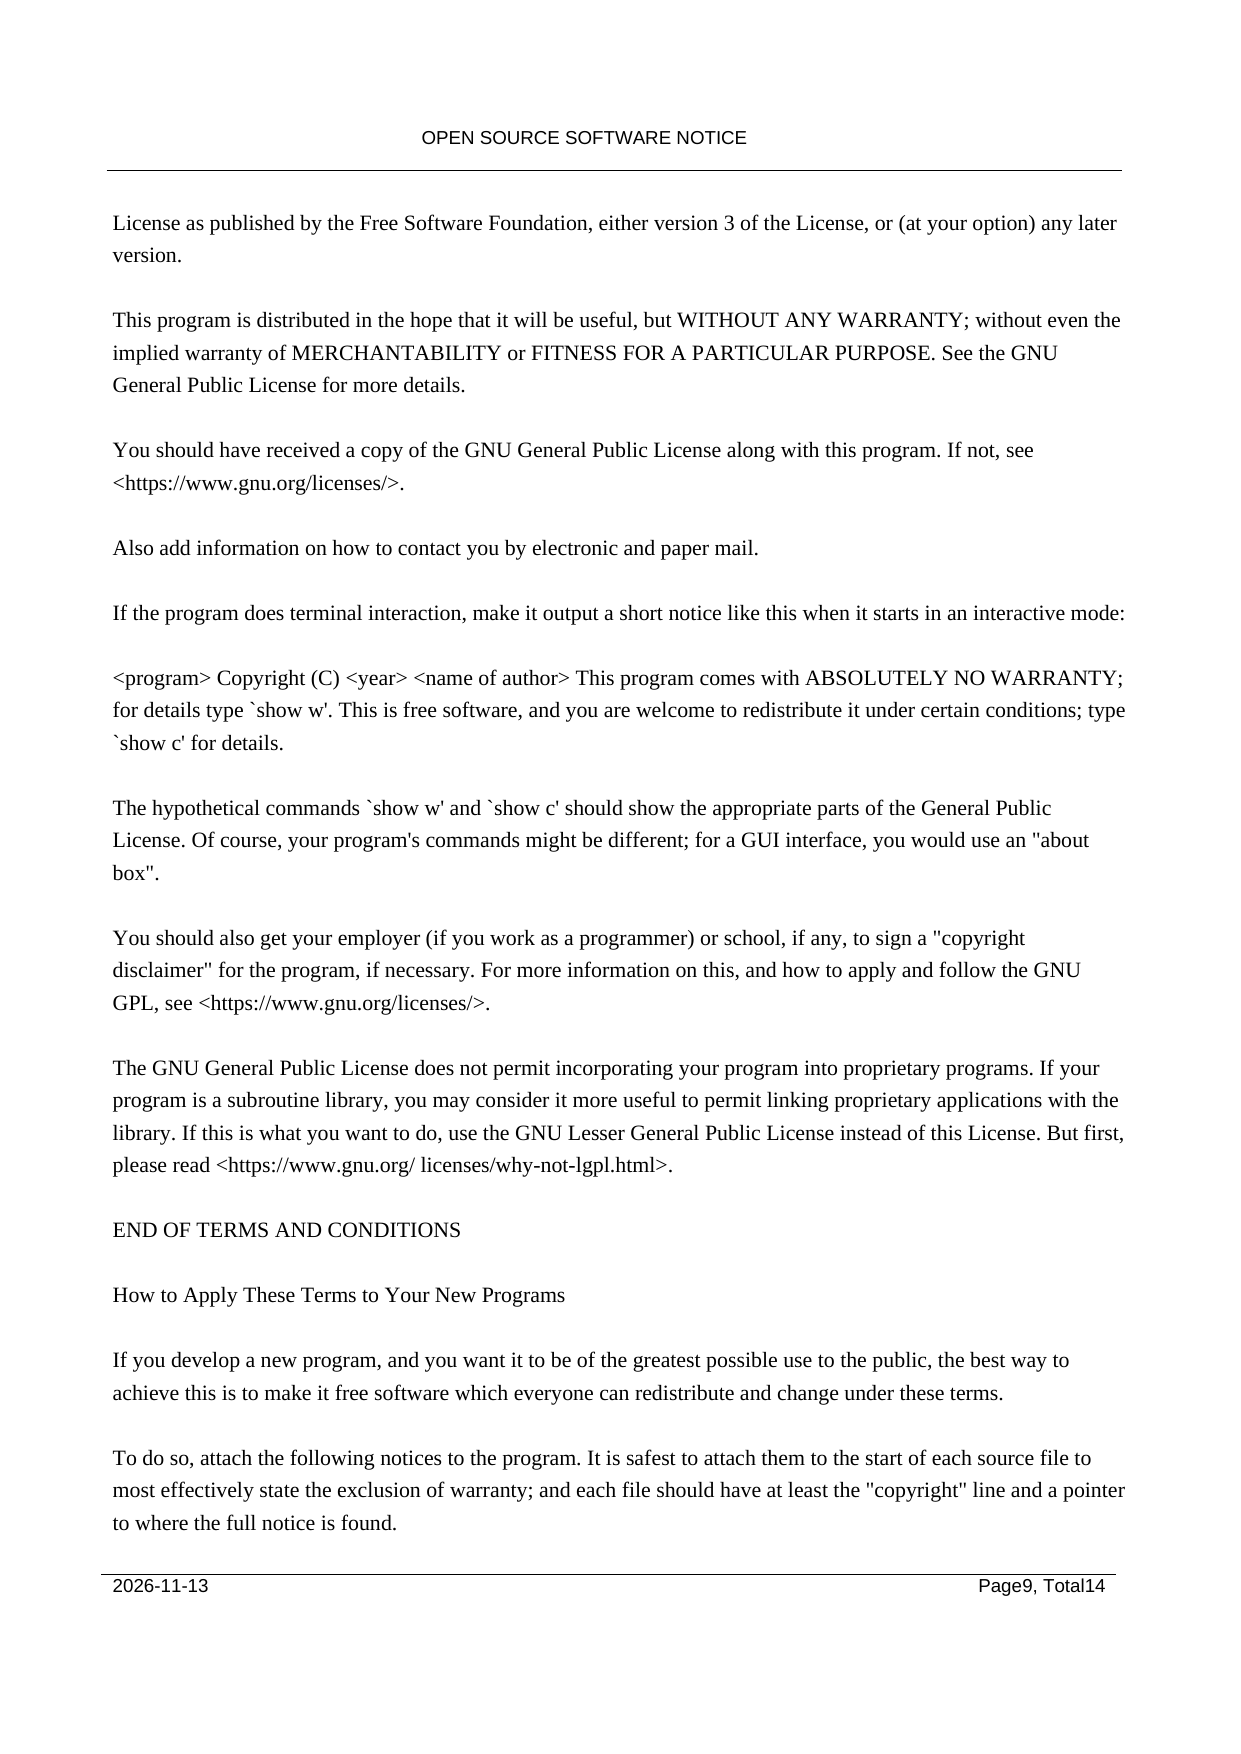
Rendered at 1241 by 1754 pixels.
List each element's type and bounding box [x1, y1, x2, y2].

text [112, 206, 1128, 1539]
